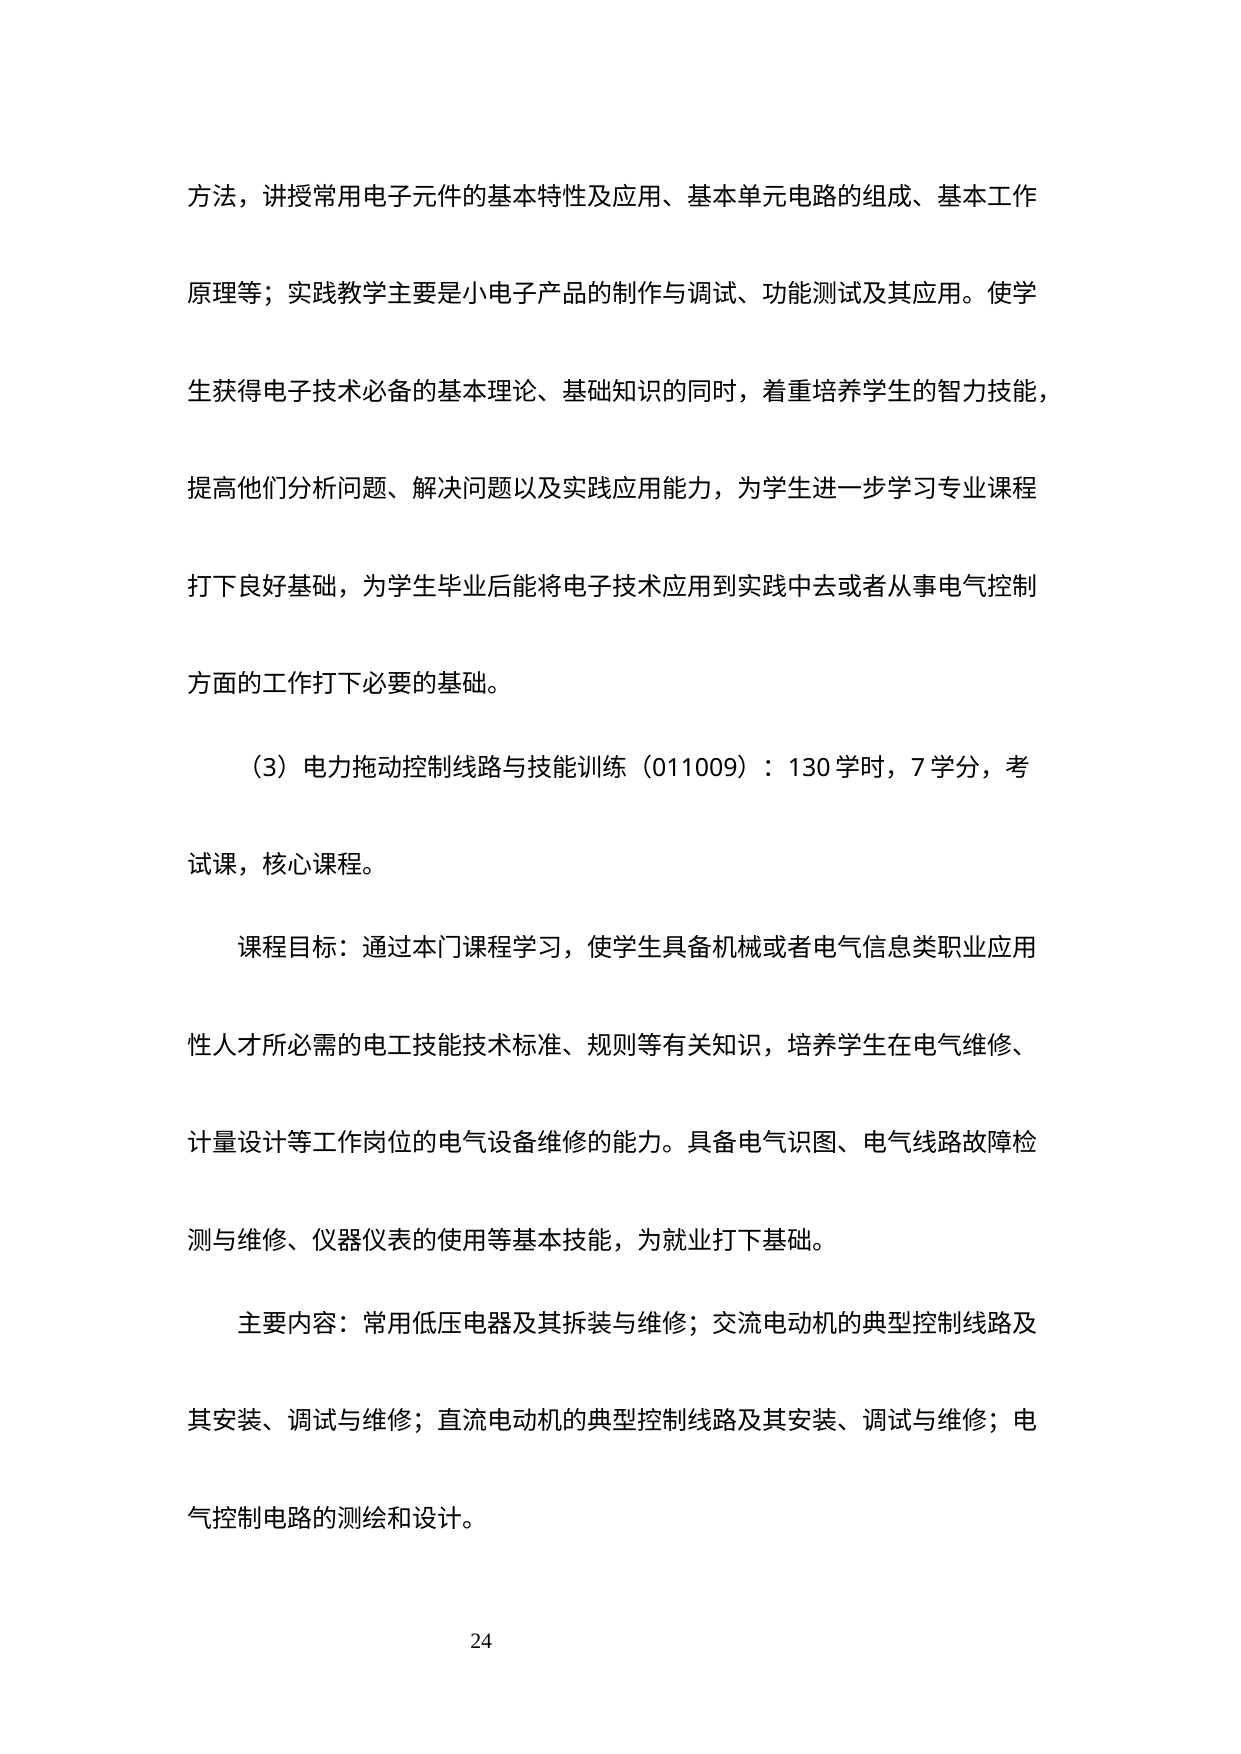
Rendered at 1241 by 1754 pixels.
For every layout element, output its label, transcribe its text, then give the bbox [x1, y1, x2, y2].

text 课程目标：通过本门课程学习，使学生具备机械或者电气信息类职业应用性人才所必需的电工技能技术标准、规则等有关知识，培养学生在电气维修、计量设计等工作岗位的电气设备维修的能力。具备电气识图、电气线路故障检测与维修、仪器仪表的使用等基本技能，为就业打下基础。 [187, 913, 1053, 1271]
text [187, 162, 1053, 714]
text （3）电力拖动控制线路与技能训练（011009）：130学时，7学分，考试课，核心课程。 [187, 733, 1053, 895]
text 主要内容：常用低压电器及其拆装与维修；交流电动机的典型控制线路及其安装、调试与维修；直流电动机的典型控制线路及其安装、调试与维修；电气控制电路的测绘和设计。 [187, 1289, 1053, 1549]
